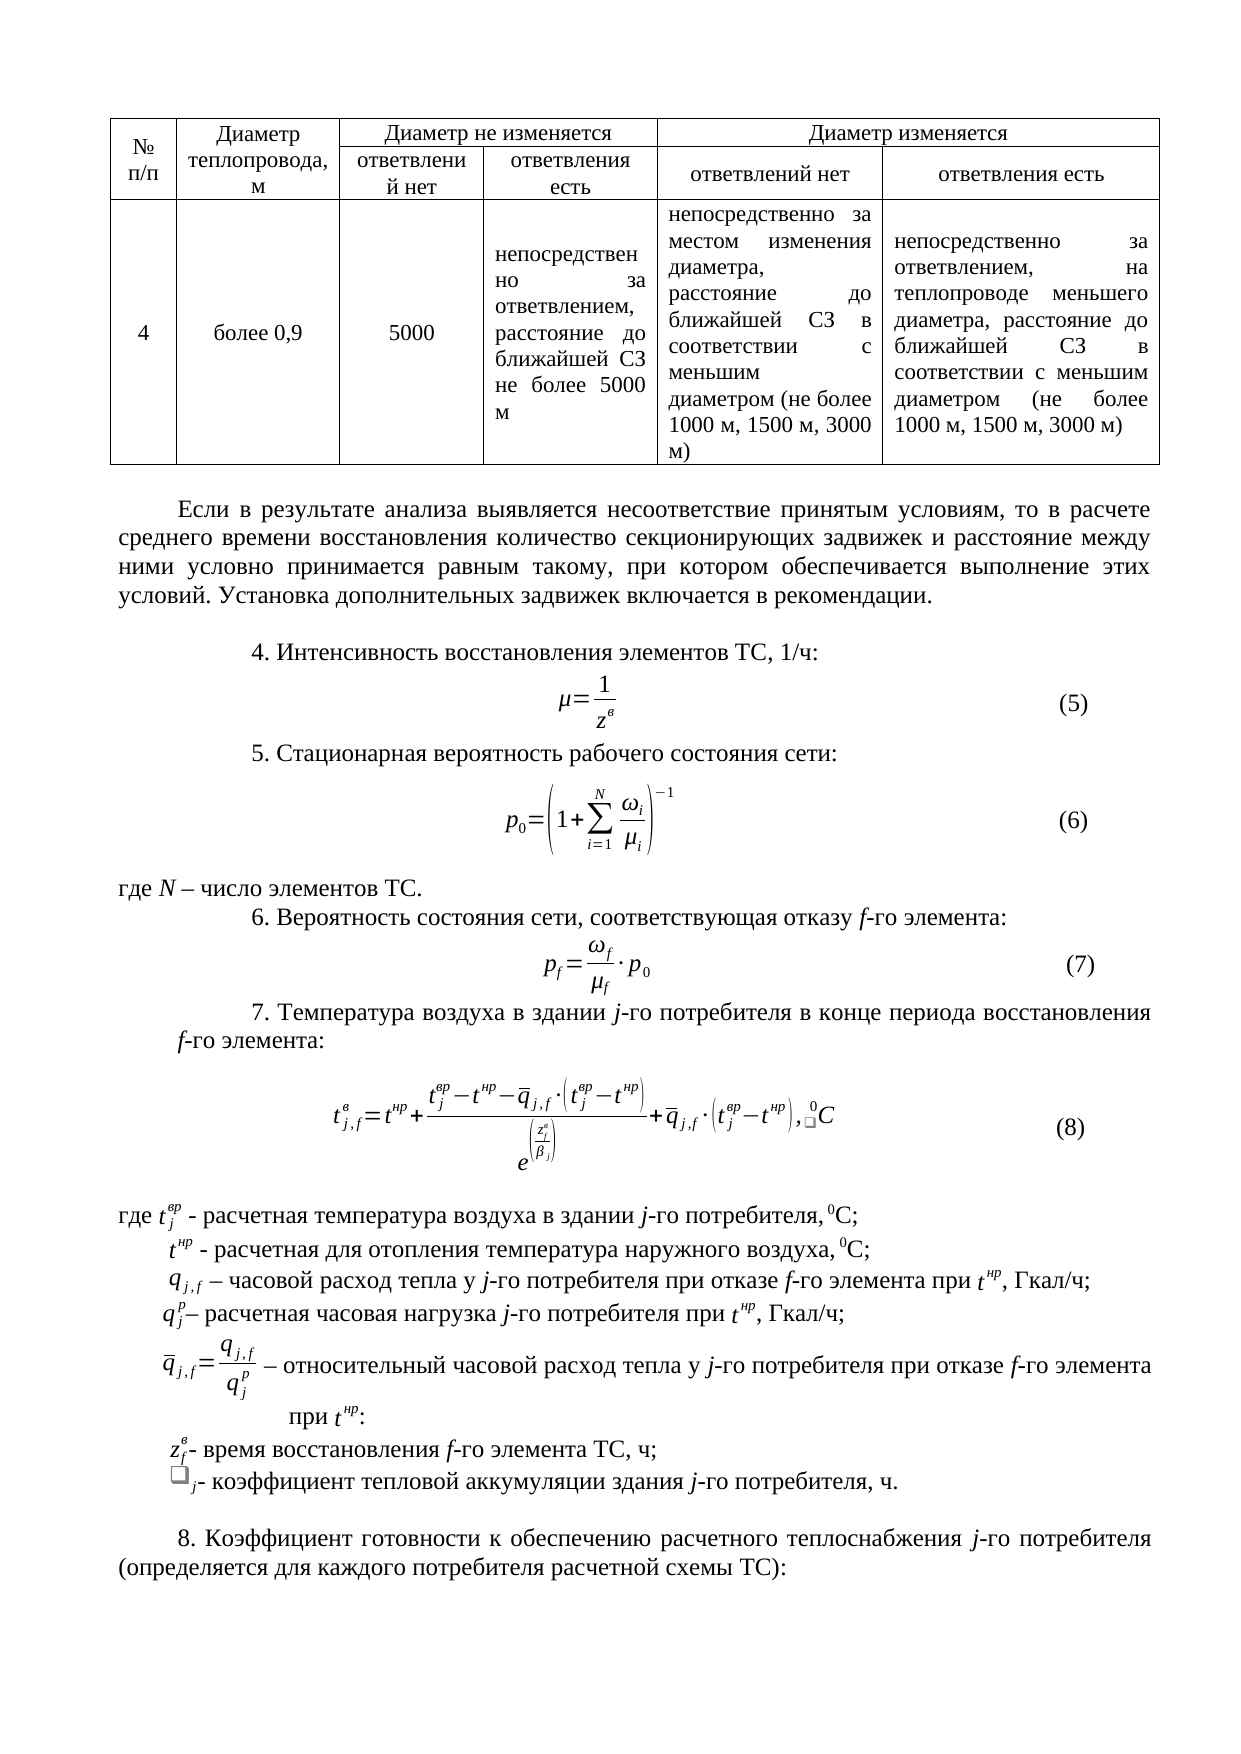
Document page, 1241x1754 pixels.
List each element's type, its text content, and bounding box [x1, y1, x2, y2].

table_cell ответвления есть [883, 147, 1159, 199]
table_header (6) [1027, 767, 1120, 873]
text - расчетная для отопления температура наружного воздуха, 0С; [118, 1232, 1152, 1264]
text Если в результате анализа выявляется несоответствие принятым условиям, то в расчете среднего времени восстановления количество секционирующих задвижек и расстояние между ними условно принимается равным такому, при котором обеспечивается выполнение этих условий. Установка дополнительных задвижек включается в рекомендации. [118, 494, 1152, 609]
list 8. Коэффициент готовности к обеспечению расчетного теплоснабжения j-го потребителя (определяется для каждого потребителя расчетной схемы ТС): [118, 1523, 1152, 1581]
list 7. Температура воздуха в здании j-го потребителя в конце периода восстановления f-го элемента: [177, 997, 1152, 1054]
text - коэффициент тепловой аккумуляции здания j-го потребителя, ч. [118, 1466, 1152, 1494]
table_header [149, 1054, 1019, 1198]
table_cell более 0,9 [177, 200, 339, 464]
table_header [149, 666, 1026, 738]
table_cell непосредственно за ответвлением, на теплопроводе меньшего диаметра, расстояние до ближайшей СЗ в соответствии с меньшим диаметром (не более 1000 м, 1500 м, 3000 м) [883, 200, 1159, 464]
text где - расчетная температура воздуха в здании j-го потребителя, 0С; [118, 1198, 1152, 1232]
text - время восстановления f-го элемента ТС, ч; [118, 1431, 1152, 1466]
list 4. Интенсивность восстановления элементов ТС, 1/ч: [177, 637, 1152, 666]
table_header (7) [1041, 930, 1119, 997]
list 6. Вероятность состояния сети, соответствующая отказу f-го элемента: [177, 902, 1152, 930]
table_cell непосредственно за ответвлением, расстояние до ближайшей СЗ не более 5000 м [484, 200, 657, 464]
text где N – число элементов ТС. [118, 873, 1152, 902]
table_header (8) [1020, 1054, 1121, 1198]
table_header [150, 767, 1027, 873]
text – относительный часовой расход тепла у j-го потребителя при отказе f-го элемента при : [162, 1330, 1152, 1431]
table_header Диаметр изменяется [658, 119, 1159, 146]
table_header (5) [1026, 666, 1121, 738]
table_header [150, 930, 1041, 997]
table_cell непосредственно за местом изменения диаметра, расстояние до ближайшей СЗ в соответствии с меньшим диаметром (не более 1000 м, 1500 м, 3000 м) [658, 200, 882, 464]
table_cell ответвлений нет [658, 147, 882, 199]
table_cell ответвления есть [484, 147, 657, 199]
table_cell ответвлений нет [340, 147, 483, 199]
text 5. Стационарная вероятность рабочего состояния сети: [177, 738, 1152, 767]
table_cell 4 [111, 200, 176, 464]
table_cell 5000 [340, 200, 483, 464]
table_header Диаметр теплопровода, м [177, 119, 339, 199]
table_header Диаметр не изменяется [340, 119, 657, 146]
text – расчетная часовая нагрузка j-го потребителя при , Гкал/ч; [118, 1295, 1152, 1330]
text – часовой расход тепла у j-го потребителя при отказе f-го элемента при , Гкал/ч; [162, 1264, 1152, 1295]
table_header № п/п [111, 119, 176, 199]
